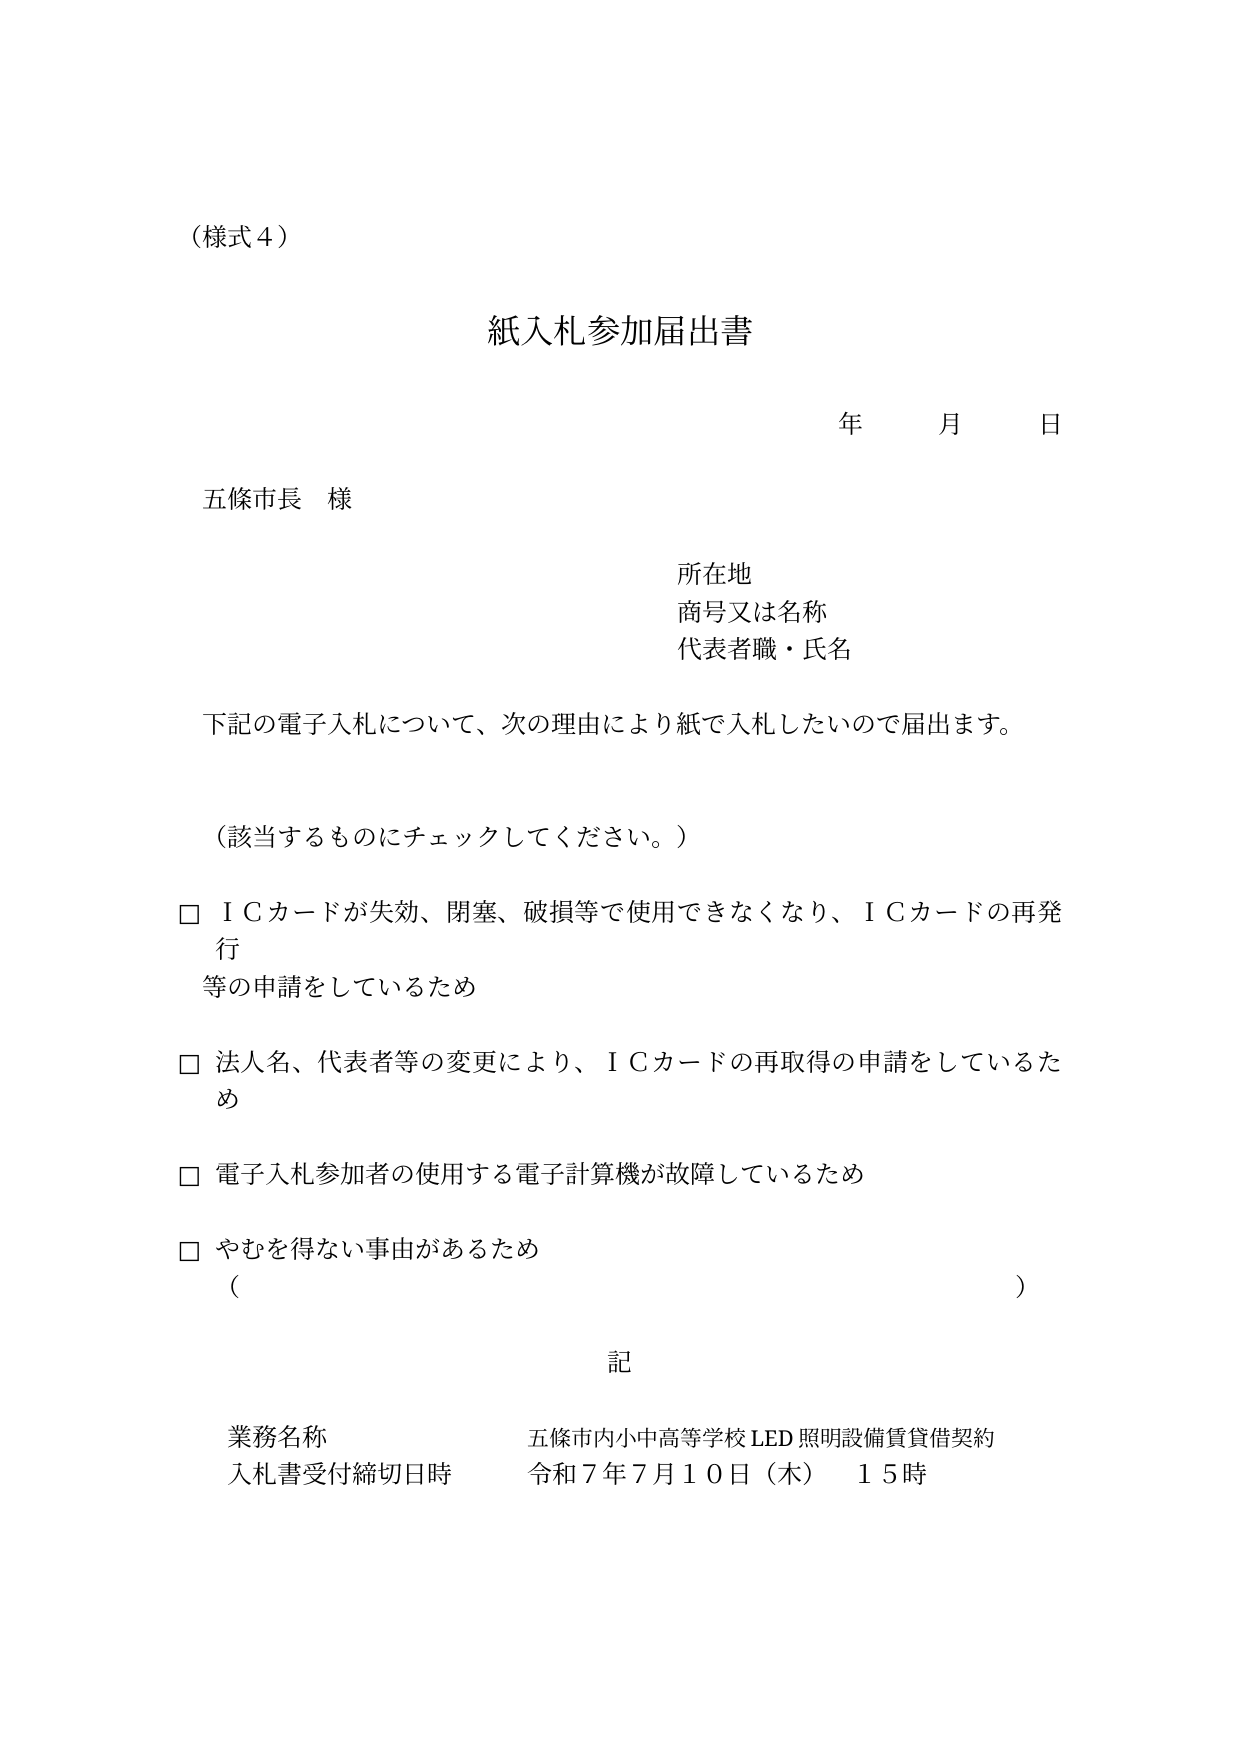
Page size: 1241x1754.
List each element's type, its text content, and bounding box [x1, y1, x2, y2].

text 所在地 [177, 554, 1063, 592]
list やむを得ない事由があるため [177, 1229, 1063, 1267]
text 等の申請をしているため [177, 967, 1063, 1004]
text （該当するものにチェックしてください。） [177, 817, 1063, 854]
text 記 [177, 1342, 1063, 1379]
list ＩＣカードが失効、閉塞、破損等で使用できなくなり、ＩＣカードの再発行 [177, 892, 1063, 967]
text 入札書受付締切日時 令和７年７月１０日（木） １５時 [177, 1454, 1063, 1492]
text 紙入札参加届出書 [177, 292, 1063, 367]
text 五條市長 様 [177, 479, 1063, 517]
list 電子入札参加者の使用する電子計算機が故障しているため [177, 1154, 1063, 1192]
text （様式４） [177, 217, 1063, 254]
text 業務名称 五條市内小中高等学校LED照明設備賃貸借契約 [177, 1417, 1063, 1454]
text 下記の電子入札について、次の理由により紙で入札したいので届出ます。 [177, 704, 1063, 742]
text （ ） [215, 1267, 1063, 1304]
text 年 月 日 [177, 404, 1063, 442]
text 代表者職・氏名 [177, 629, 1063, 667]
text 商号又は名称 [177, 592, 1063, 629]
list 法人名、代表者等の変更により、ＩＣカードの再取得の申請をしているため [177, 1042, 1063, 1117]
